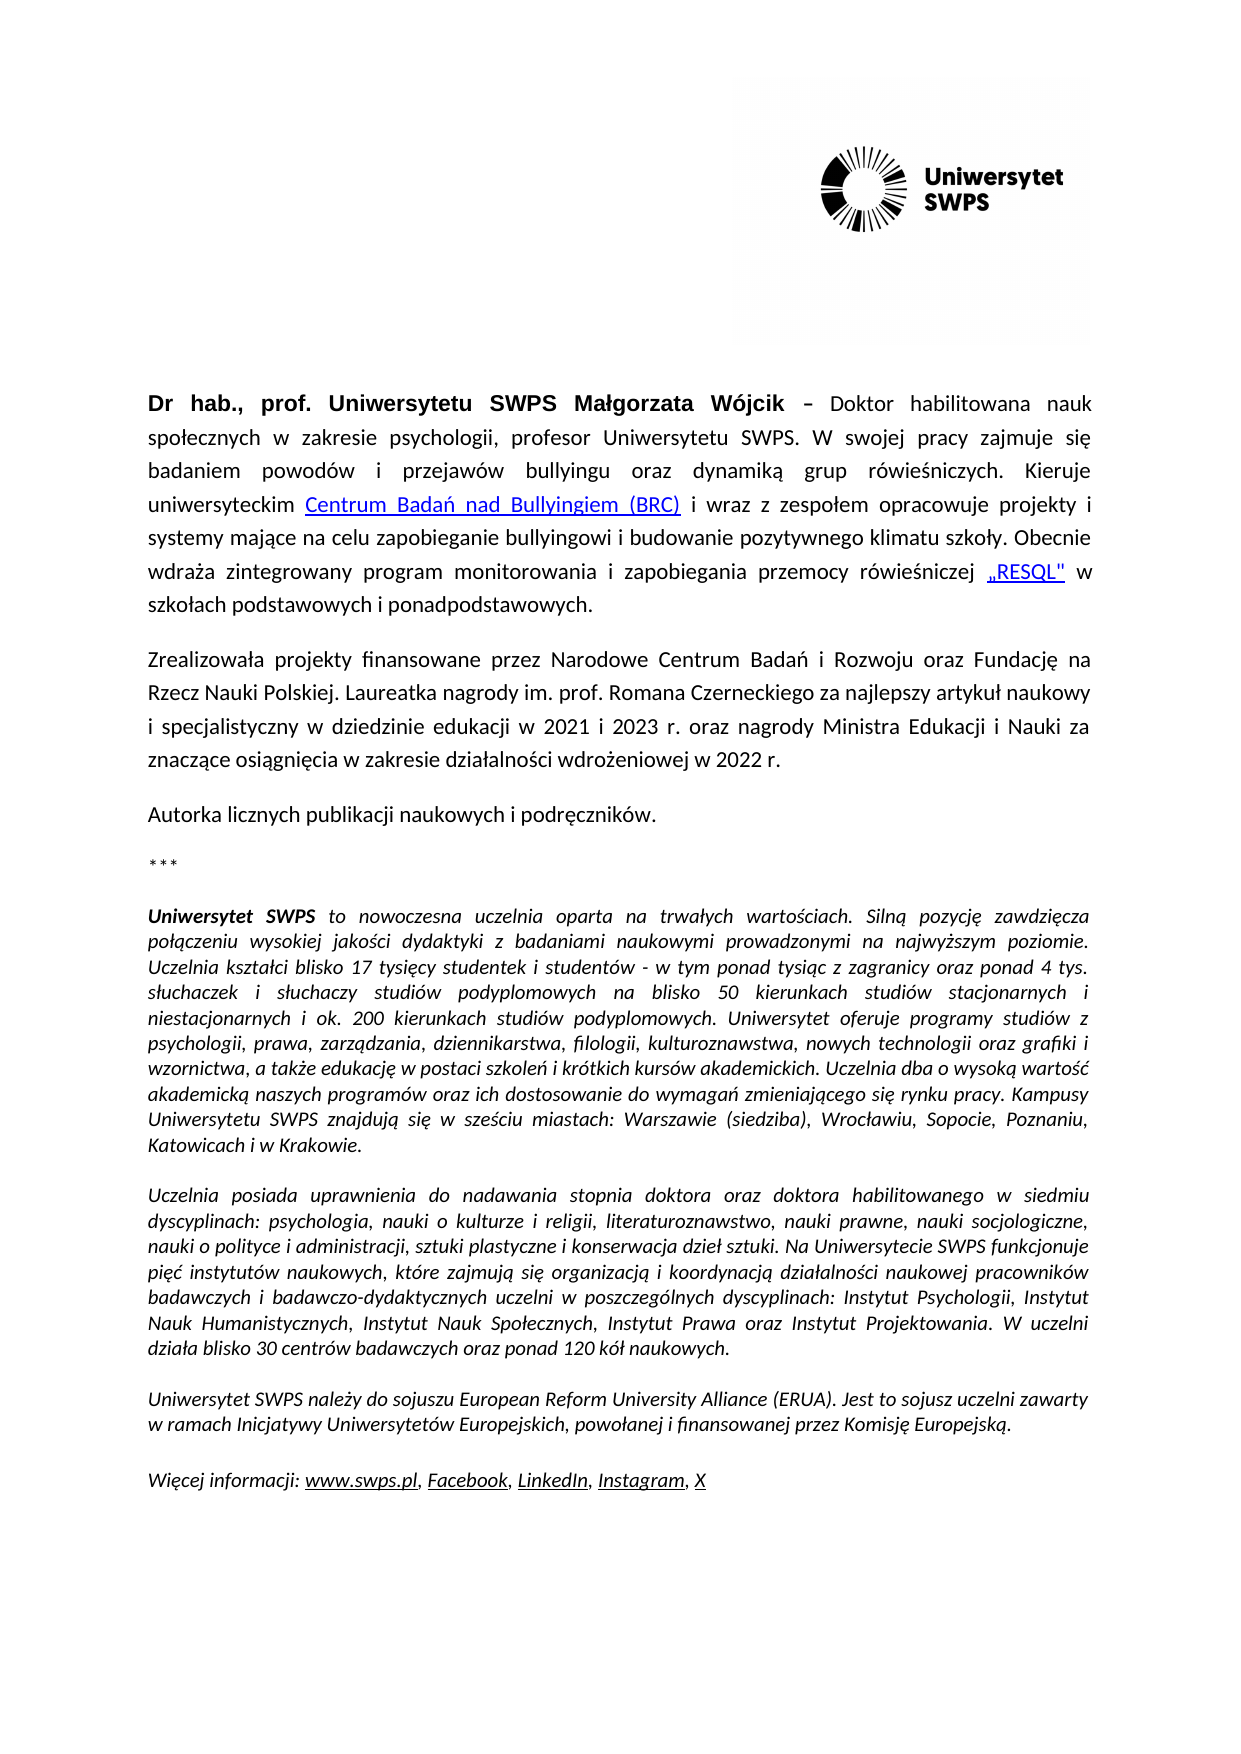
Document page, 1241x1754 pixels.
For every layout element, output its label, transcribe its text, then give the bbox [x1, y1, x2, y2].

text Uczelnia posiada uprawnienia do nadawania stopnia doktora oraz doktora habilitowanego w siedmiu dyscyplinach: psychologia, nauki o kulturze i religii, literaturoznawstwo, nauki prawne, nauki socjologiczne, nauki o polityce i administracji, sztuki plastyczne i konserwacja dzieł sztuki. Na Uniwersytecie SWPS funkcjonuje pięć instytutów naukowych, które zajmują się organizacją i koordynacją działalności naukowej pracowników badawczych i badawczo-dydaktycznych uczelni w poszczególnych dyscyplinach: Instytut Psychologii, Instytut Nauk Humanistycznych, Instytut Nauk Społecznych, Instytut Prawa oraz Instytut Projektowania. W uczelni działa blisko 30 centrów badawczych oraz ponad 120 kół naukowych. [148, 1183, 1092, 1361]
picture [731, 77, 1090, 257]
text Uniwersytet SWPS to nowoczesna uczelnia oparta na trwałych wartościach. Silną pozycję zawdzięcza połączeniu wysokiej jakości dydaktyki z badaniami naukowymi prowadzonymi na najwyższym poziomie. Uczelnia kształci blisko 17 tysięcy studentek i studentów - w tym ponad tysiąc z zagranicy oraz ponad 4 tys. słuchaczek i słuchaczy studiów podyplomowych na blisko 50 kierunkach studiów stacjonarnych i niestacjonarnych i ok. 200 kierunkach studiów podyplomowych. Uniwersytet oferuje programy studiów z psychologii, prawa, zarządzania, dziennikarstwa, filologii, kulturoznawstwa, nowych technologii oraz grafiki i wzornictwa, a także edukację w postaci szkoleń i krótkich kursów akademickich. Uczelnia dba o wysoką wartość akademicką naszych programów oraz ich dostosowanie do wymagań zmieniającego się rynku pracy. Kampusy Uniwersytetu SWPS znajdują się w sześciu miastach: Warszawie (siedziba), Wrocławiu, Sopocie, Poznaniu, Katowicach i w Krakowie. [148, 903, 1092, 1157]
text *** [148, 854, 1092, 880]
text Więcej informacji: www.swps.pl, Facebook, LinkedIn, Instagram, X [148, 1467, 1092, 1493]
text Uniwersytet SWPS należy do sojuszu European Reform University Alliance (ERUA). Jest to sojusz uczelni zawarty w ramach Inicjatywy Uniwersytetów Europejskich, powołanej i finansowanej przez Komisję Europejską. [148, 1386, 1092, 1437]
subtitle Autorka licznych publikacji naukowych i podręczników. [148, 800, 1092, 828]
subtitle Zrealizowała projekty finansowane przez Narodowe Centrum Badań i Rozwoju oraz Fundację na Rzecz Nauki Polskiej. Laureatka nagrody im. prof. Romana Czerneckiego za najlepszy artykuł naukowy i specjalistyczny w dziedzinie edukacji w 2021 i 2023 r. oraz nagrody Ministra Edukacji i Nauki za znaczące osiągnięcia w zakresie działalności wdrożeniowej w 2022 r. [148, 645, 1092, 774]
subtitle Dr hab., prof. Uniwersytetu SWPS Małgorzata Wójcik – Doktor habilitowana nauk społecznych w zakresie psychologii, profesor Uniwersytetu SWPS. W swojej pracy zajmuje się badaniem powodów i przejawów bullyingu oraz dynamiką grup rówieśniczych. Kieruje uniwersyteckim Centrum Badań nad Bullyingiem (BRC) i wraz z zespołem opracowuje projekty i systemy mające na celu zapobieganie bullyingowi i budowanie pozytywnego klimatu szkoły. Obecnie wdraża zintegrowany program monitorowania i zapobiegania przemocy rówieśniczej „RESQL" w szkołach podstawowych i ponadpodstawowych. [148, 257, 1092, 619]
